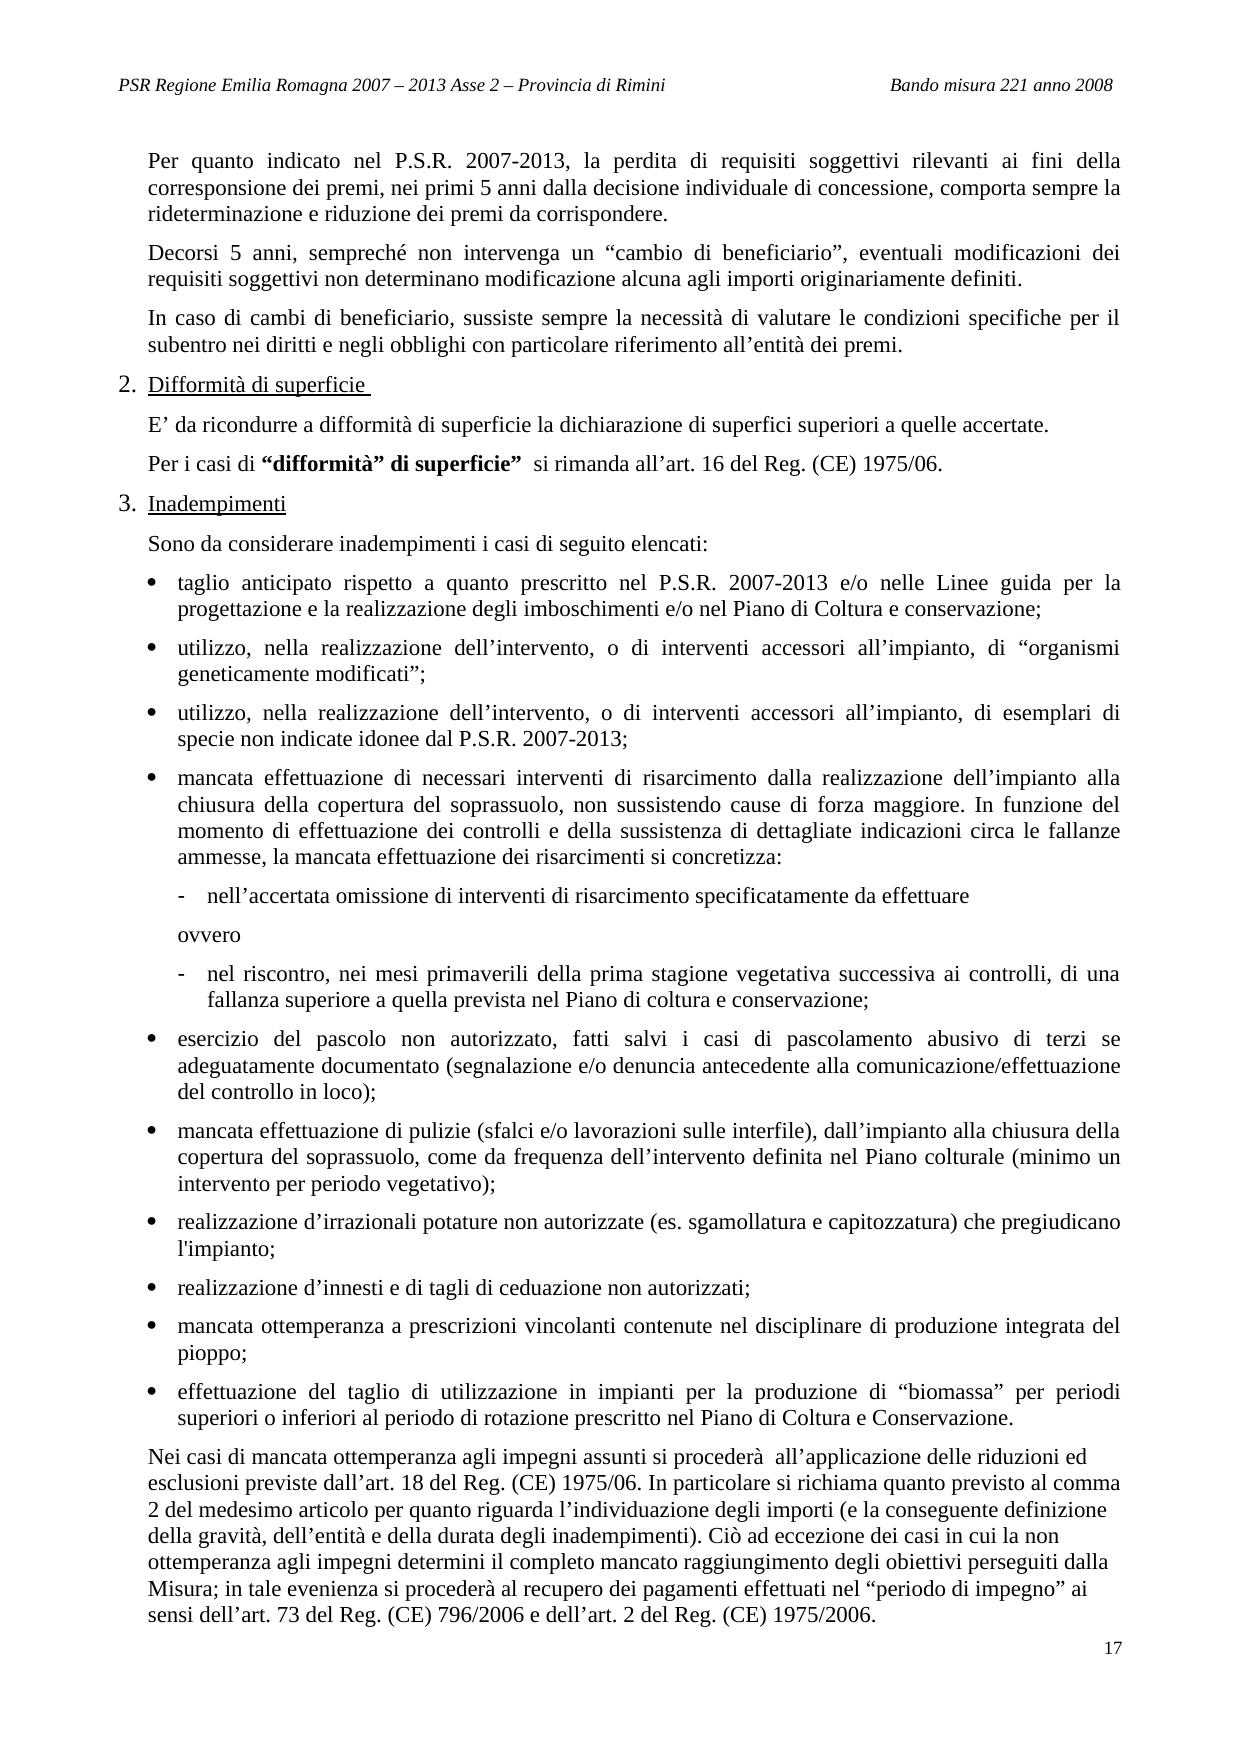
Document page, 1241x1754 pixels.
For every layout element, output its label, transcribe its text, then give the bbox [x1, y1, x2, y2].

text Per quanto indicato nel P.S.R. 2007-2013, la perdita di requisiti soggettivi rilevanti ai fini della corresponsione dei premi, nei primi 5 anni dalla decisione individuale di concessione, comporta sempre la rideterminazione e riduzione dei premi da corrispondere. [148, 148, 1122, 227]
text Sono da considerare inadempimenti i casi di seguito elencati: [148, 530, 1122, 556]
list nell’accertata omissione di interventi di risarcimento specificatamente da effettuare [177, 882, 1122, 909]
list realizzazione d’irrazionali potature non autorizzate (es. sgamollatura e capitozzatura) che pregiudicano l'impianto; [148, 1208, 1122, 1261]
list taglio anticipato rispetto a quanto prescritto nel P.S.R. 2007-2013 e/o nelle Linee guida per la progettazione e la realizzazione degli imboschimenti e/o nel Piano di Coltura e conservazione; [148, 569, 1122, 621]
list effettuazione del taglio di utilizzazione in impianti per la produzione di “biomassa” per periodi superiori o inferiori al periodo di rotazione prescritto nel Piano di Coltura e Conservazione. [148, 1378, 1122, 1430]
list Difformità di superficie [118, 369, 1122, 398]
list utilizzo, nella realizzazione dell’intervento, o di interventi accessori all’impianto, di “organismi geneticamente modificati”; [148, 634, 1122, 687]
text ovvero [177, 921, 1122, 947]
text Decorsi 5 anni, sempreché non intervenga un “cambio di beneficiario”, eventuali modificazioni dei requisiti soggettivi non determinano modificazione alcuna agli importi originariamente definiti. [148, 239, 1122, 292]
list mancata effettuazione di pulizie (sfalci e/o lavorazioni sulle interfile), dall’impianto alla chiusura della copertura del soprassuolo, come da frequenza dell’intervento definita nel Piano colturale (minimo un intervento per periodo vegetativo); [148, 1117, 1122, 1196]
text E’ da ricondurre a difformità di superficie la dichiarazione di superfici superiori a quelle accertate. [148, 411, 1122, 437]
text Per i casi di “difformità” di superficie” si rimanda all’art. 16 del Reg. (CE) 1975/06. [148, 450, 1122, 476]
list utilizzo, nella realizzazione dell’intervento, o di interventi accessori all’impianto, di esemplari di specie non indicate idonee dal P.S.R. 2007-2013; [148, 699, 1122, 752]
list mancata ottemperanza a prescrizioni vincolanti contenute nel disciplinare di produzione integrata del pioppo; [148, 1312, 1122, 1365]
text In caso di cambi di beneficiario, sussiste sempre la necessità di valutare le condizioni specifiche per il subentro nei diritti e negli obblighi con particolare riferimento all’entità dei premi. [148, 304, 1122, 357]
list nel riscontro, nei mesi primaverili della prima stagione vegetativa successiva ai controlli, di una fallanza superiore a quella prevista nel Piano di coltura e conservazione; [177, 960, 1122, 1013]
list esercizio del pascolo non autorizzato, fatti salvi i casi di pascolamento abusivo di terzi se adeguatamente documentato (segnalazione e/o denuncia antecedente alla comunicazione/effettuazione del controllo in loco); [148, 1025, 1122, 1104]
list mancata effettuazione di necessari interventi di risarcimento dalla realizzazione dell’impianto alla chiusura della copertura del soprassuolo, non sussistendo cause di forza maggiore. In funzione del momento di effettuazione dei controlli e della sussistenza di dettagliate indicazioni circa le fallanze ammesse, la mancata effettuazione dei risarcimenti si concretizza: [148, 764, 1122, 870]
list Inadempimenti [118, 488, 1122, 517]
text Nei casi di mancata ottemperanza agli impegni assunti si procederà all’applicazione delle riduzioni ed esclusioni previste dall’art. 18 del Reg. (CE) 1975/06. In particolare si richiama quanto previsto al comma 2 del medesimo articolo per quanto riguarda l’individuazione degli importi (e la conseguente definizione della gravità, dell’entità e della durata degli inadempimenti). Ciò ad eccezione dei casi in cui la non ottemperanza agli impegni determini il completo mancato raggiungimento degli obiettivi perseguiti dalla Misura; in tale evenienza si procederà al recupero dei pagamenti effettuati nel “periodo di impegno” ai sensi dell’art. 73 del Reg. (CE) 796/2006 e dell’art. 2 del Reg. (CE) 1975/2006. [148, 1443, 1122, 1627]
list realizzazione d’innesti e di tagli di ceduazione non autorizzati; [148, 1274, 1122, 1300]
